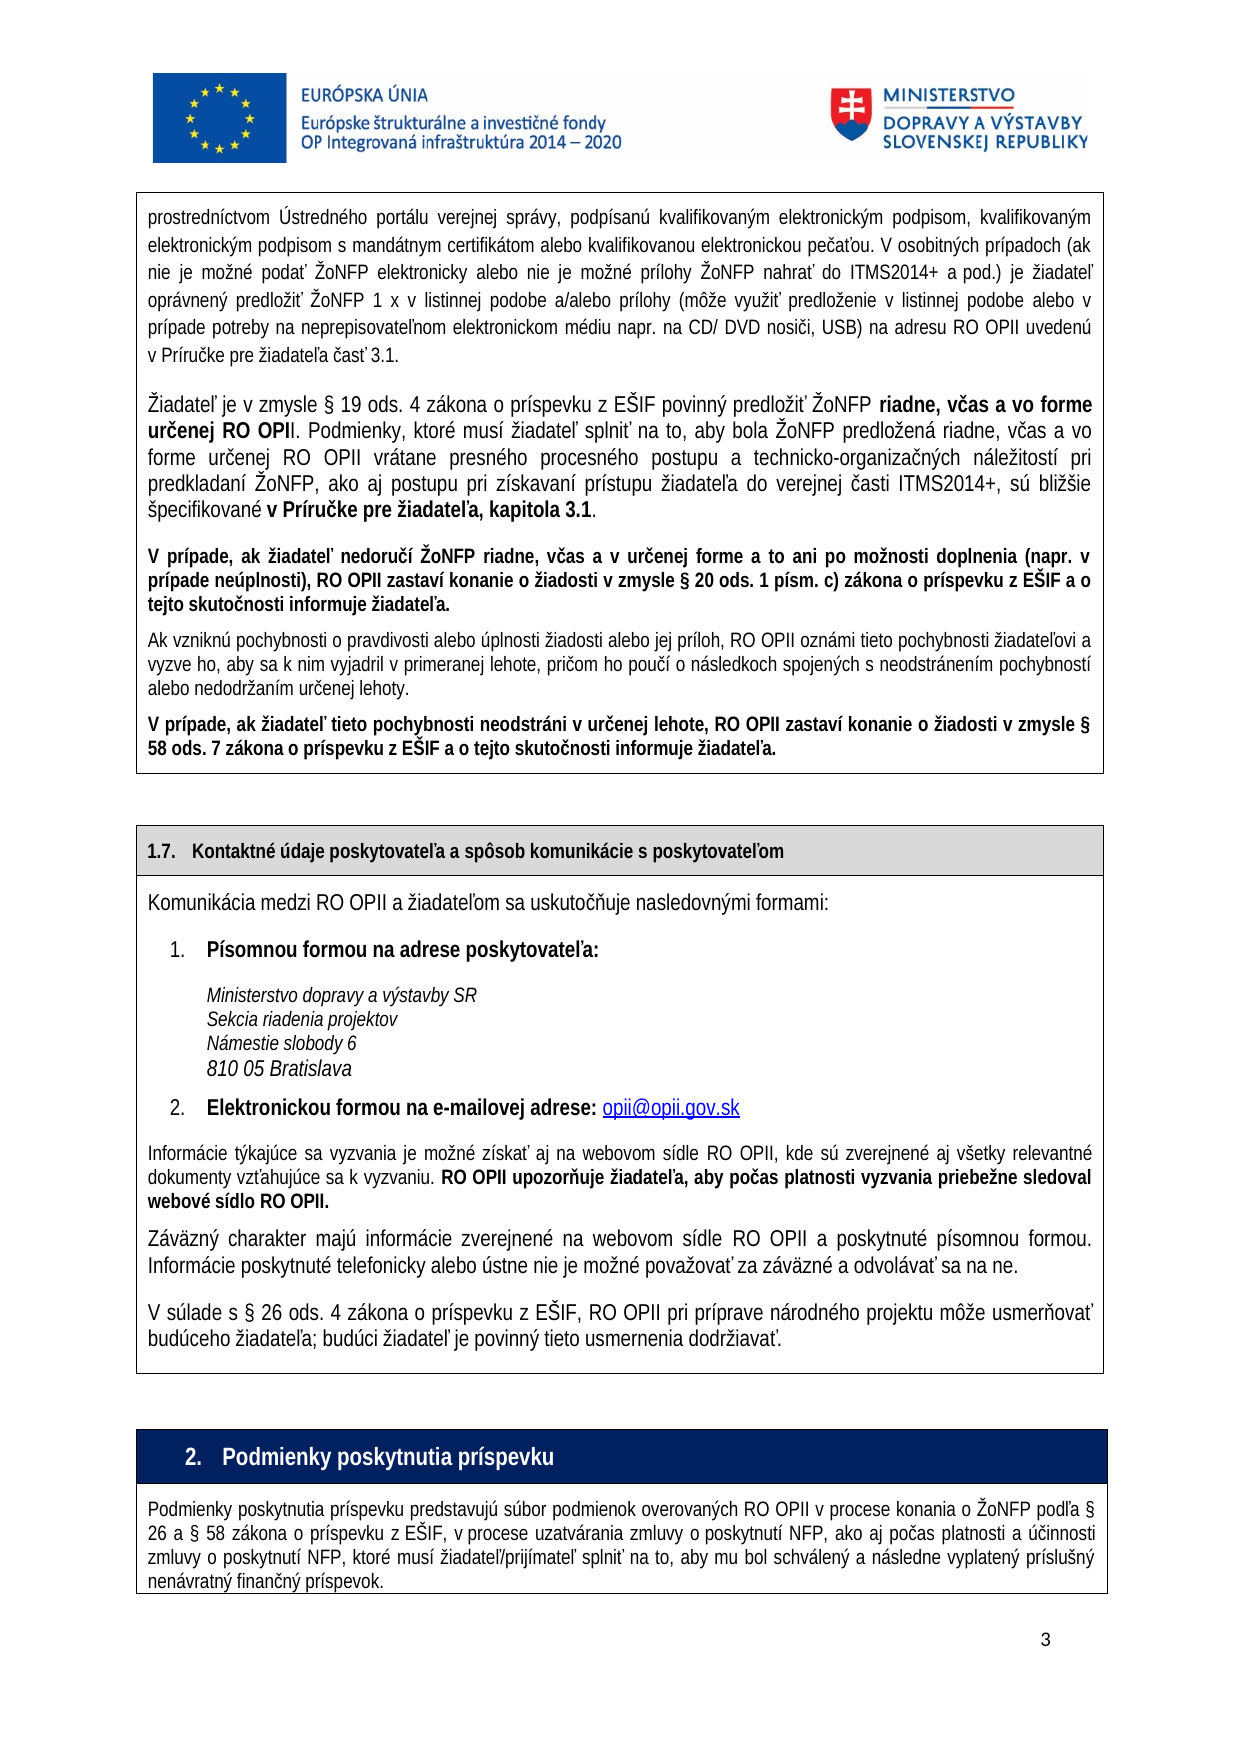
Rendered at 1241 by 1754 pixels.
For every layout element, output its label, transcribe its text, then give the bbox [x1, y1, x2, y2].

table_cell Komunikácia medzi RO OPII a žiadateľom sa uskutočňuje nasledovnými formami: Písomnou formou na adrese poskytovateľa: Ministerstvo dopravy a výstavby SR Sekcia riadenia projektov Námestie slobody 6 810 05 Bratislava Elektronickou formou na e-mailovej adrese: opii@opii.gov.sk Informácie týkajúce sa vyzvania je možné získať aj na webovom sídle RO OPII, kde sú zverejnené aj všetky relevantné dokumenty vzťahujúce sa k vyzvaniu. RO OPII upozorňuje žiadateľa, aby počas platnosti vyzvania priebežne sledoval webové sídlo RO OPII. Záväzný charakter majú informácie zverejnené na webovom sídle RO OPII a poskytnuté písomnou formou. Informácie poskytnuté telefonicky alebo ústne nie je možné považovať za záväzné a odvolávať sa na ne. V súlade s § 26 ods. 4 zákona o príspevku z EŠIF, RO OPII pri príprave národného projektu môže usmerňovať budúceho žiadateľa; budúci žiadateľ je povinný tieto usmernenia dodržiavať. [137, 876, 1103, 1372]
table_header Kontaktné údaje poskytovateľa a spôsob komunikácie s poskytovateľom [137, 826, 1103, 875]
picture [152, 73, 1088, 163]
table_header Podmienky poskytnutia príspevku [137, 1430, 1107, 1483]
